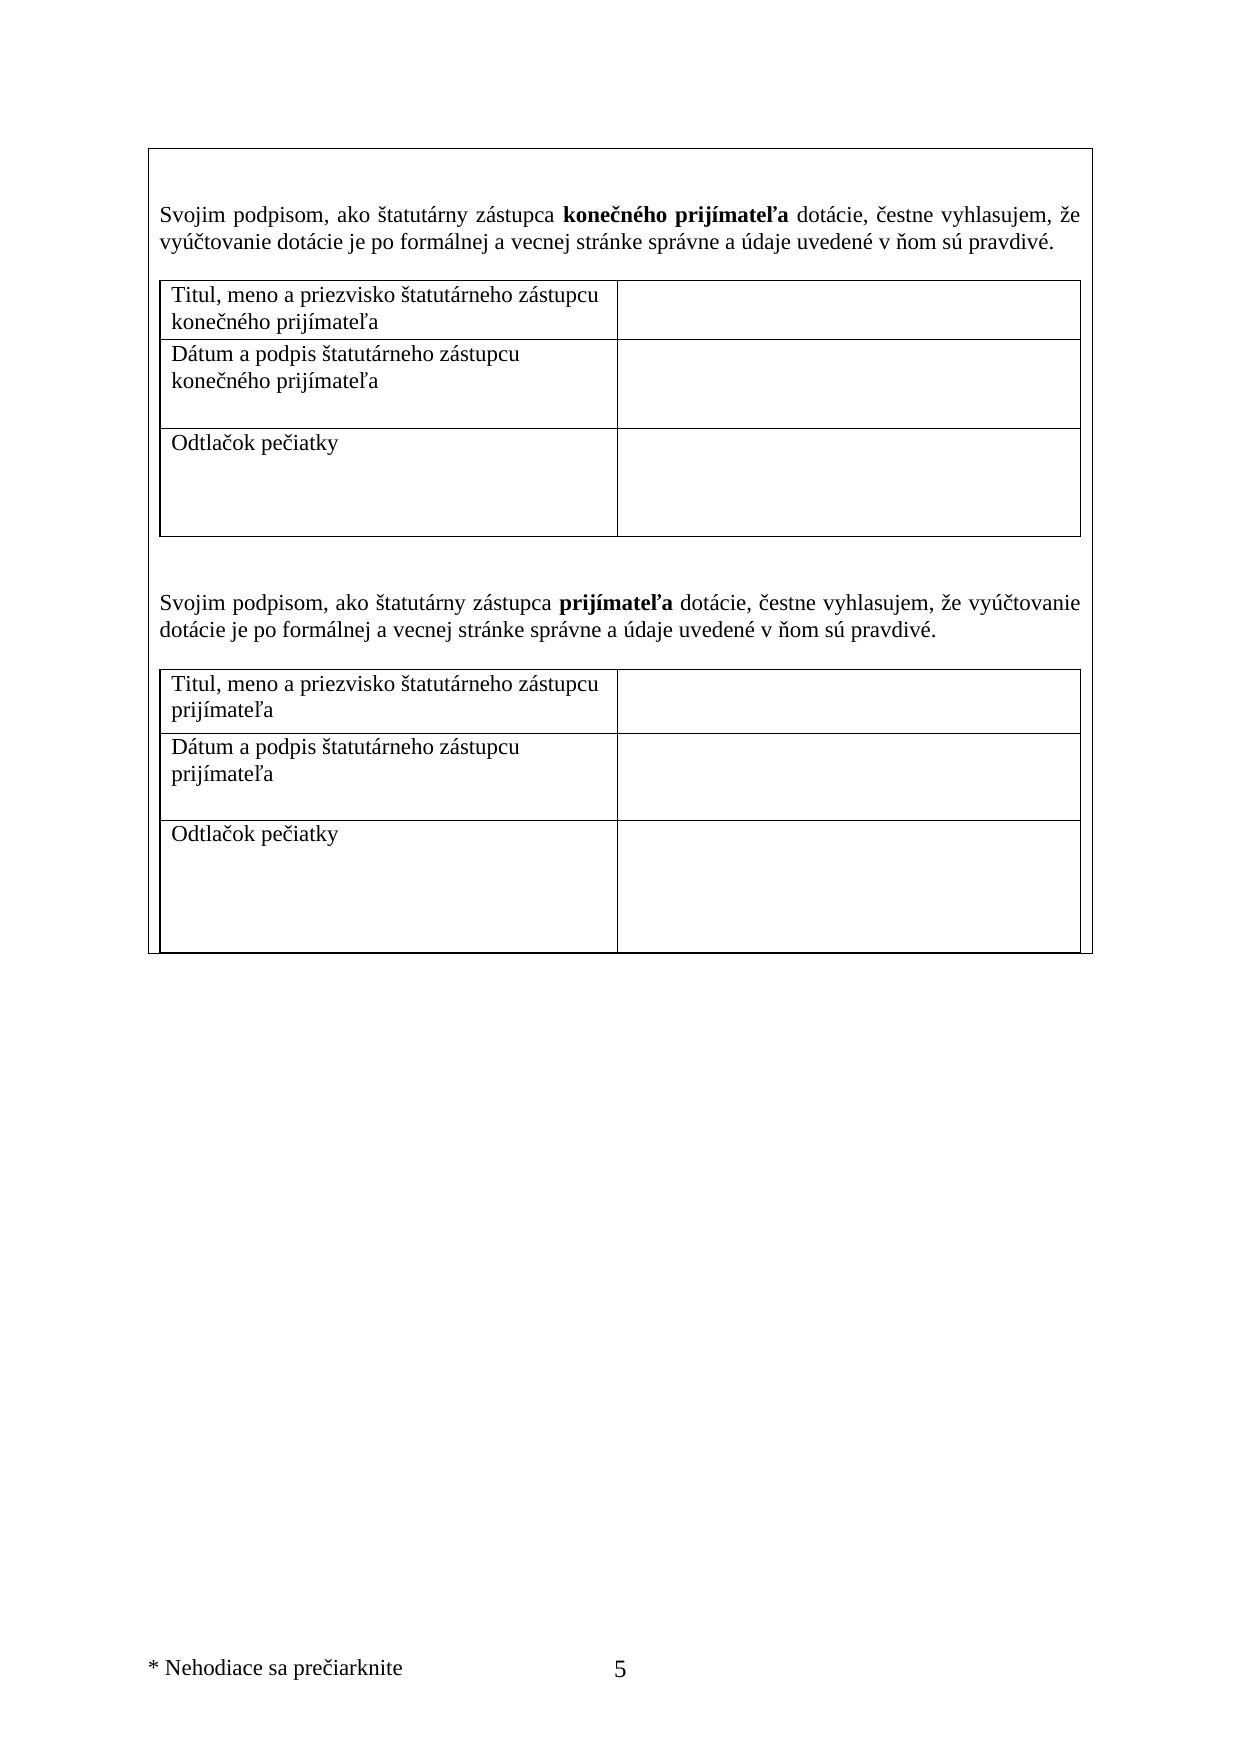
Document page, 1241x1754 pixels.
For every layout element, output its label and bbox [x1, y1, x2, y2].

table_cell [149, 149, 1092, 953]
